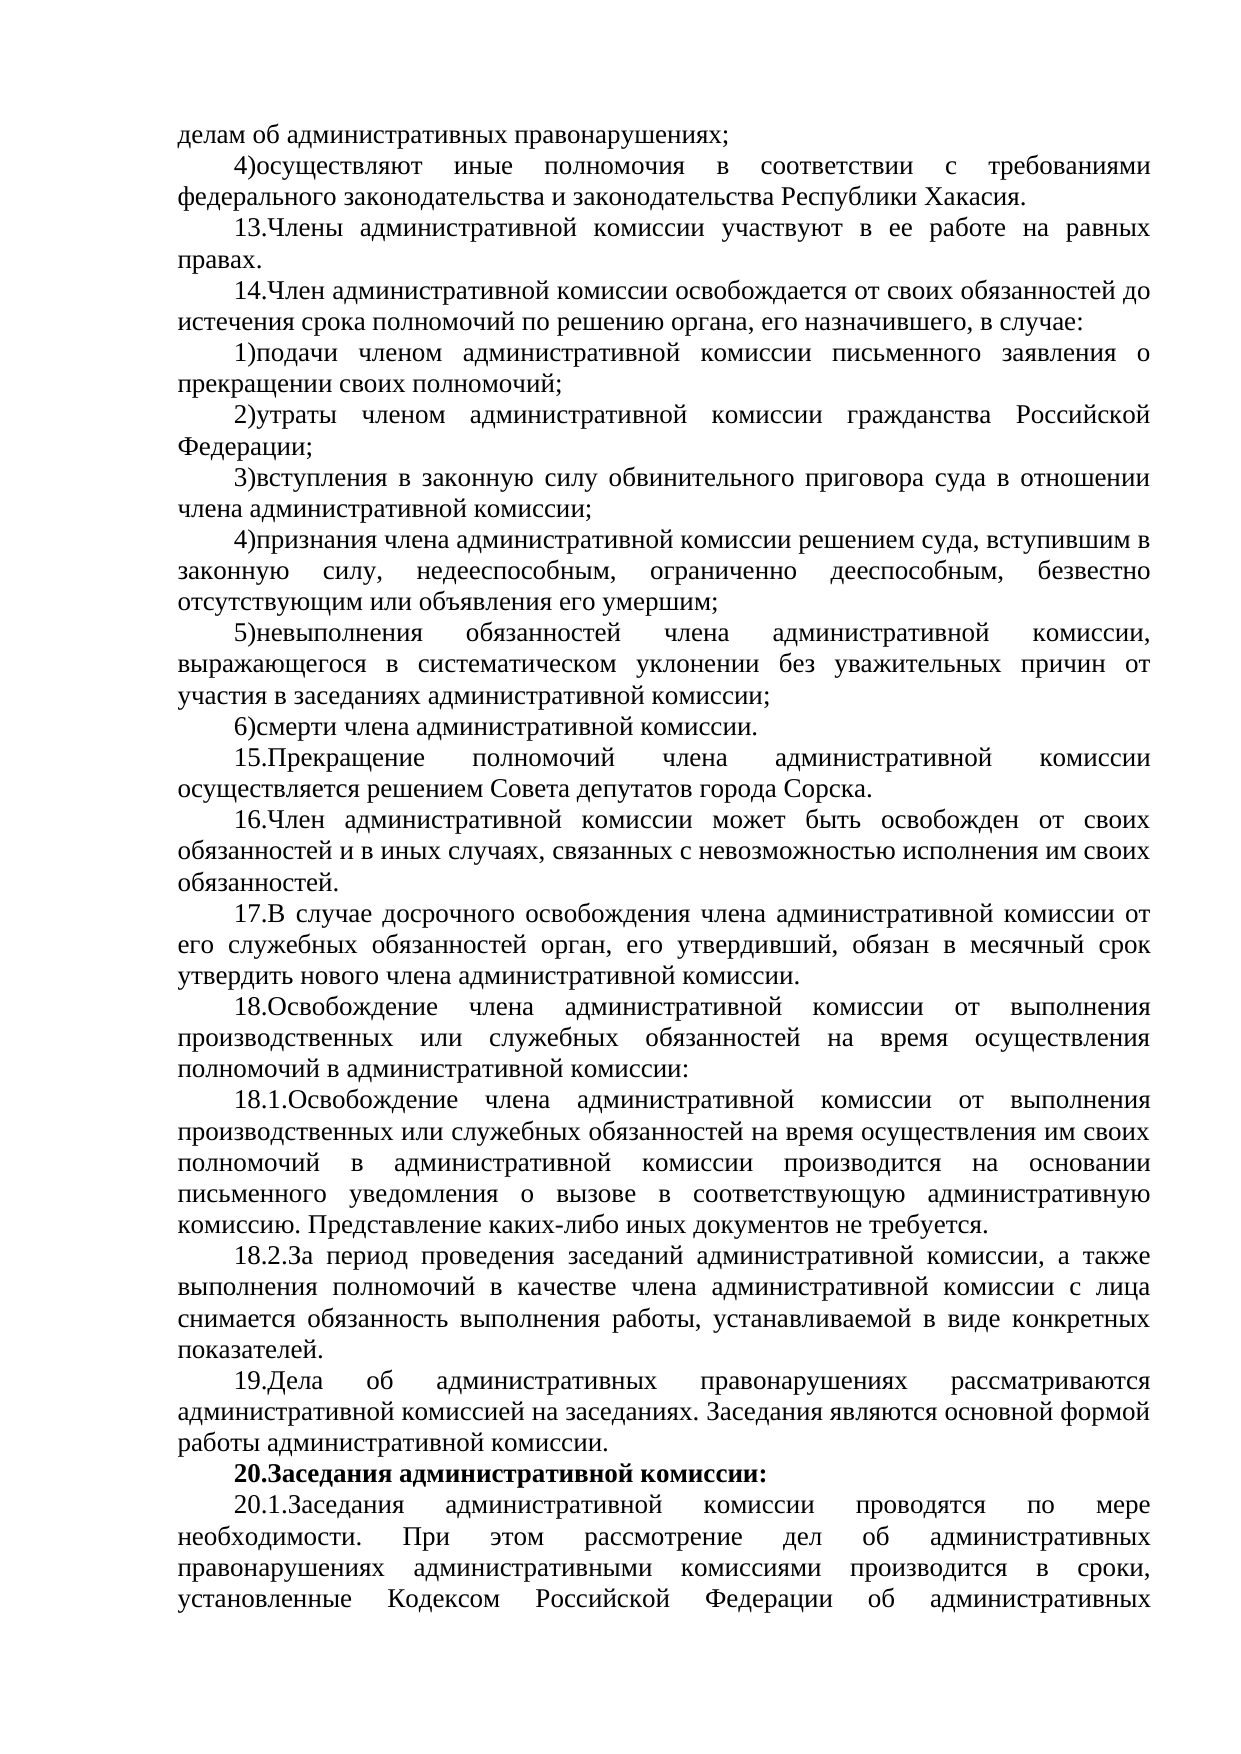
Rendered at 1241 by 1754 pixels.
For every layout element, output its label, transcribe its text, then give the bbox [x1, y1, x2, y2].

text 2)утраты членом административной комиссии гражданства Российской Федерации; [177, 398, 1152, 461]
text 6)смерти члена административной комиссии. [177, 710, 1152, 741]
text 18.2.За период проведения заседаний административной комиссии, а также выполнения полномочий в качестве члена административной комиссии с лица снимается обязанность выполнения работы, устанавливаемой в виде конкретных показателей. [177, 1239, 1152, 1364]
text 17.В случае досрочного освобождения члена административной комиссии от его служебных обязанностей орган, его утвердивший, обязан в месячный срок утвердить нового члена административной комиссии. [177, 897, 1152, 990]
text 3)вступления в законную силу обвинительного приговора суда в отношении члена административной комиссии; [177, 461, 1152, 523]
text 1)подачи членом административной комиссии письменного заявления о прекращении своих полномочий; [177, 336, 1152, 398]
text 18.1.Освобождение члена административной комиссии от выполнения производственных или служебных обязанностей на время осуществления им своих полномочий в административной комиссии производится на основании письменного уведомления о вызове в соответствующую административную комиссию. Представление каких-либо иных документов не требуется. [177, 1084, 1152, 1239]
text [177, 118, 1152, 149]
text 4)признания члена административной комиссии решением суда, вступившим в законную силу, недееспособным, ограниченно дееспособным, безвестно отсутствующим или объявления его умершим; [177, 523, 1152, 616]
text 16.Член административной комиссии может быть освобожден от своих обязанностей и в иных случаях, связанных с невозможностью исполнения им своих обязанностей. [177, 803, 1152, 897]
text 14.Член административной комиссии освобождается от своих обязанностей до истечения срока полномочий по решению органа, его назначившего, в случае: [177, 274, 1152, 336]
text 4)осуществляют иные полномочия в соответствии с требованиями федерального законодательства и законодательства Республики Хакасия. [177, 149, 1152, 212]
text 15.Прекращение полномочий члена административной комиссии осуществляется решением Совета депутатов города Сорска. [177, 741, 1152, 803]
text 20.Заседания административной комиссии: [177, 1457, 1152, 1488]
text 5)невыполнения обязанностей члена административной комиссии, выражающегося в систематическом уклонении без уважительных причин от участия в заседаниях административной комиссии; [177, 616, 1152, 710]
text 19.Дела об административных правонарушениях рассматриваются административной комиссией на заседаниях. Заседания являются основной формой работы административной комиссии. [177, 1364, 1152, 1457]
text 13.Члены административной комиссии участвуют в ее работе на равных правах. [177, 212, 1152, 274]
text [177, 1488, 1152, 1613]
text 18.Освобождение члена административной комиссии от выполнения производственных или служебных обязанностей на время осуществления полномочий в административной комиссии: [177, 990, 1152, 1084]
